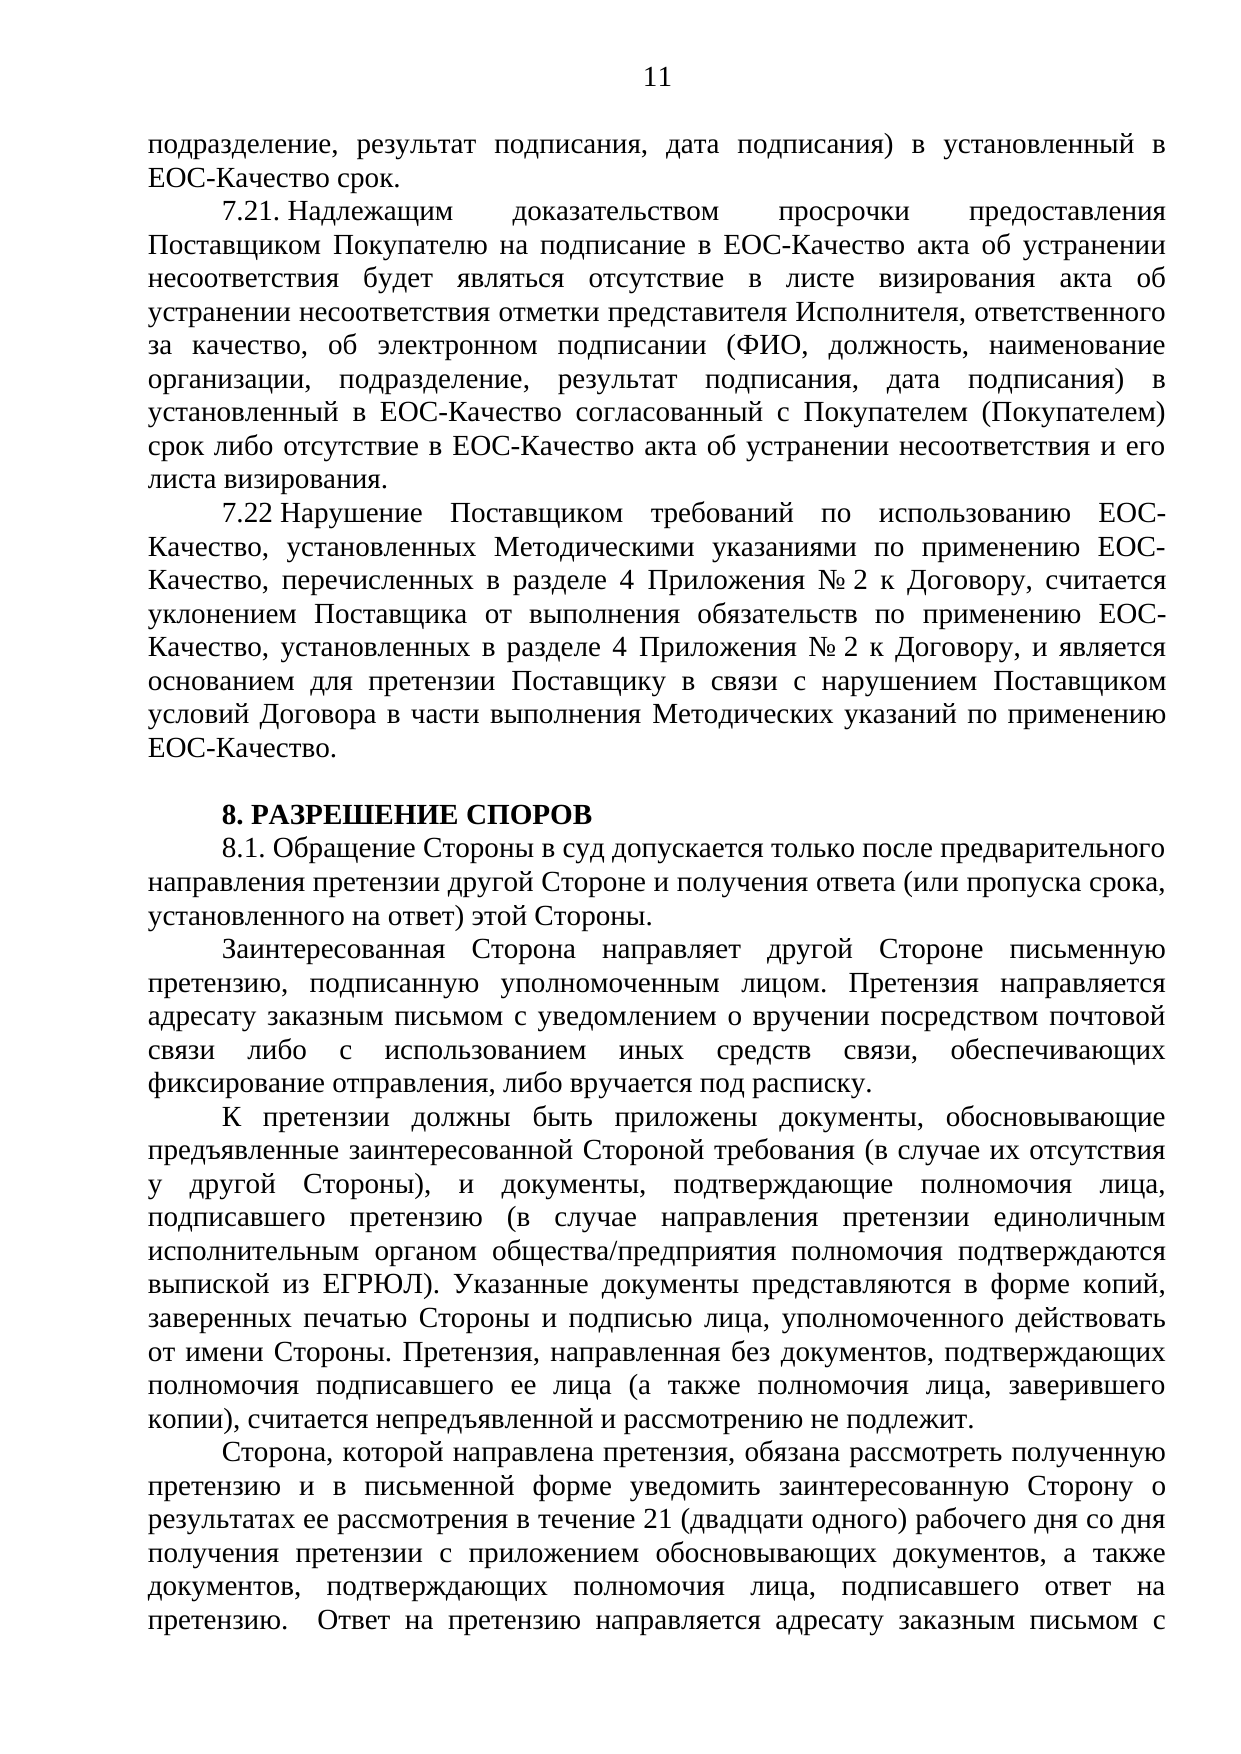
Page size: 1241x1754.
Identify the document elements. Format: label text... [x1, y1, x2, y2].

text 7.21. Надлежащим доказательством просрочки предоставления Поставщиком Покупателю на подписание в ЕОС-Качество акта об устранении несоответствия будет являться отсутствие в листе визирования акта об устранении несоответствия отметки представителя Исполнителя, ответственного за качество, об электронном подписании (ФИО, должность, наименование организации, подразделение, результат подписания, дата подписания) в установленный в ЕОС-Качество согласованный с Покупателем (Покупателем) срок либо отсутствие в ЕОС-Качество акта об устранении несоответствия и его листа визирования. [148, 193, 1167, 495]
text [148, 126, 1167, 193]
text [148, 1434, 1167, 1636]
text 7.22 Нарушение Поставщиком требований по использованию ЕОС-Качество, установленных Методическими указаниями по применению ЕОС-Качество, перечисленных в разделе 4 Приложения № 2 к Договору, считается уклонением Поставщика от выполнения обязательств по применению ЕОС-Качество, установленных в разделе 4 Приложения № 2 к Договору, и является основанием для претензии Поставщику в связи с нарушением Поставщиком условий Договора в части выполнения Методических указаний по применению ЕОС-Качество. [148, 495, 1167, 763]
text 8. РАЗРЕШЕНИЕ СПОРОВ [148, 797, 1167, 831]
text К претензии должны быть приложены документы, обосновывающие предъявленные заинтересованной Стороной требования (в случае их отсутствия у другой Стороны), и документы, подтверждающие полномочия лица, подписавшего претензию (в случае направления претензии единоличным исполнительным органом общества/предприятия полномочия подтверждаются выпиской из ЕГРЮЛ). Указанные документы представляются в форме копий, заверенных печатью Стороны и подписью лица, уполномоченного действовать от имени Стороны. Претензия, направленная без документов, подтверждающих полномочия подписавшего ее лица (а также полномочия лица, заверившего копии), считается непредъявленной и рассмотрению не подлежит. [148, 1099, 1167, 1434]
text направления претензии другой Стороне и получения ответа (или пропуска срока, установленного на ответ) этой Стороны. [148, 864, 1167, 931]
text Заинтересованная Сторона направляет другой Стороне письменную претензию, подписанную уполномоченным лицом. Претензия направляется адресату заказным письмом с уведомлением о вручении посредством почтовой связи либо с использованием иных средств связи, обеспечивающих фиксирование отправления, либо вручается под расписку. [148, 931, 1167, 1099]
text 8.1. Обращение Стороны в суд допускается только после предварительного [148, 831, 1167, 864]
